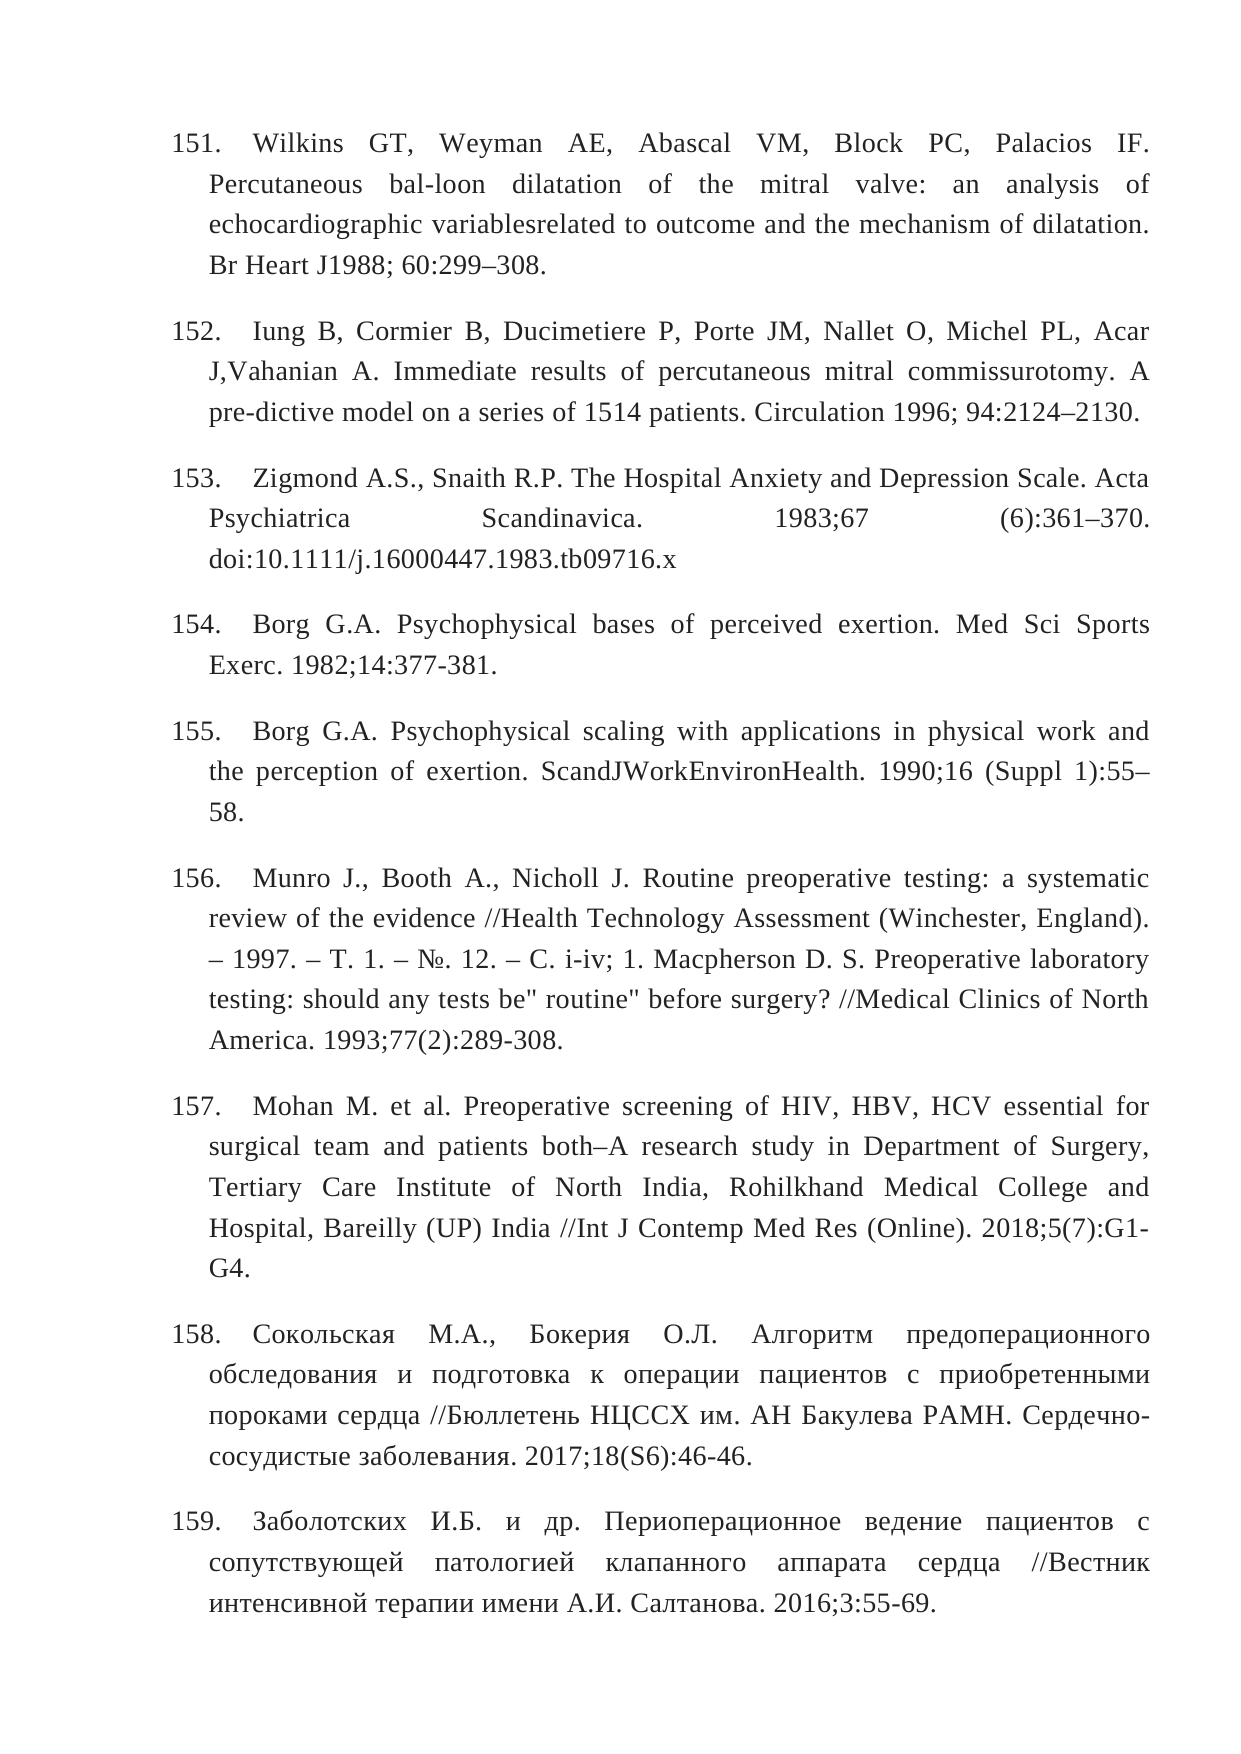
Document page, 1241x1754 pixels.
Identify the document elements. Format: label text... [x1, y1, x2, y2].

list Wilkins GT, Weyman AE, Abascal VM, Block PC, Palacios IF. Percutaneous bal-loon dilatation of the mitral valve: an analysis of echocardiographic variablesrelated to outcome and the mechanism of dilatation. Br Heart J1988; 60:299–308. [171, 118, 1152, 281]
list Zigmond A.S., Snaith R.P. The Hospital Anxiety and Depression Scale. Acta Psychiatrica Scandinavica. 1983;67 (6):361–370. doi:10.1111/j.16000447.1983.tb09716.x [171, 452, 1152, 574]
list Mohan M. et al. Preoperative screening of HIV, HBV, HCV essential for surgical team and patients both–A research study in Department of Surgery, Tertiary Care Institute of North India, Rohilkhand Medical College and Hospital, Bareilly (UP) India //Int J Contemp Med Res (Online). 2018;5(7):G1-G4. [171, 1081, 1152, 1284]
list Borg G.A. Psychophysical bases of perceived exertion. Med Sci Sports Exerc. 1982;14:377-381. [171, 599, 1152, 681]
list Munro J., Booth A., Nicholl J. Routine preoperative testing: a systematic review of the evidence //Health Technology Assessment (Winchester, England). – 1997. – Т. 1. – №. 12. – С. i-iv; 1. Macpherson D. S. Preoperative laboratory testing: should any tests be" routine" before surgery? //Medical Clinics of North America. 1993;77(2):289-308. [171, 852, 1152, 1056]
list Borg G.A. Psychophysical scaling with applications in physical work and the perception of exertion. ScandJWorkEnvironHealth. 1990;16 (Suppl 1):55–58. [171, 706, 1152, 827]
list Заболотских И.Б. и др. Периоперационное ведение пациентов с сопутствующей патологией клапанного аппарата сердца //Вестник интенсивной терапии имени А.И. Салтанова. 2016;3:55-69. [171, 1496, 1152, 1618]
list Сокольская М.А., Бокерия О.Л. Алгоритм предоперационного обследования и подготовка к операции пациентов с приобретенными пороками сердца //Бюллетень НЦССХ им. АН Бакулева РАМН. Сердечно-сосудистые заболевания. 2017;18(S6):46-46. [171, 1309, 1152, 1471]
list Iung B, Cormier B, Ducimetiere P, Porte JM, Nallet O, Michel PL, Acar J,Vahanian A. Immediate results of percutaneous mitral commissurotomy. A pre-dictive model on a series of 1514 patients. Circulation 1996; 94:2124–2130. [171, 306, 1152, 427]
